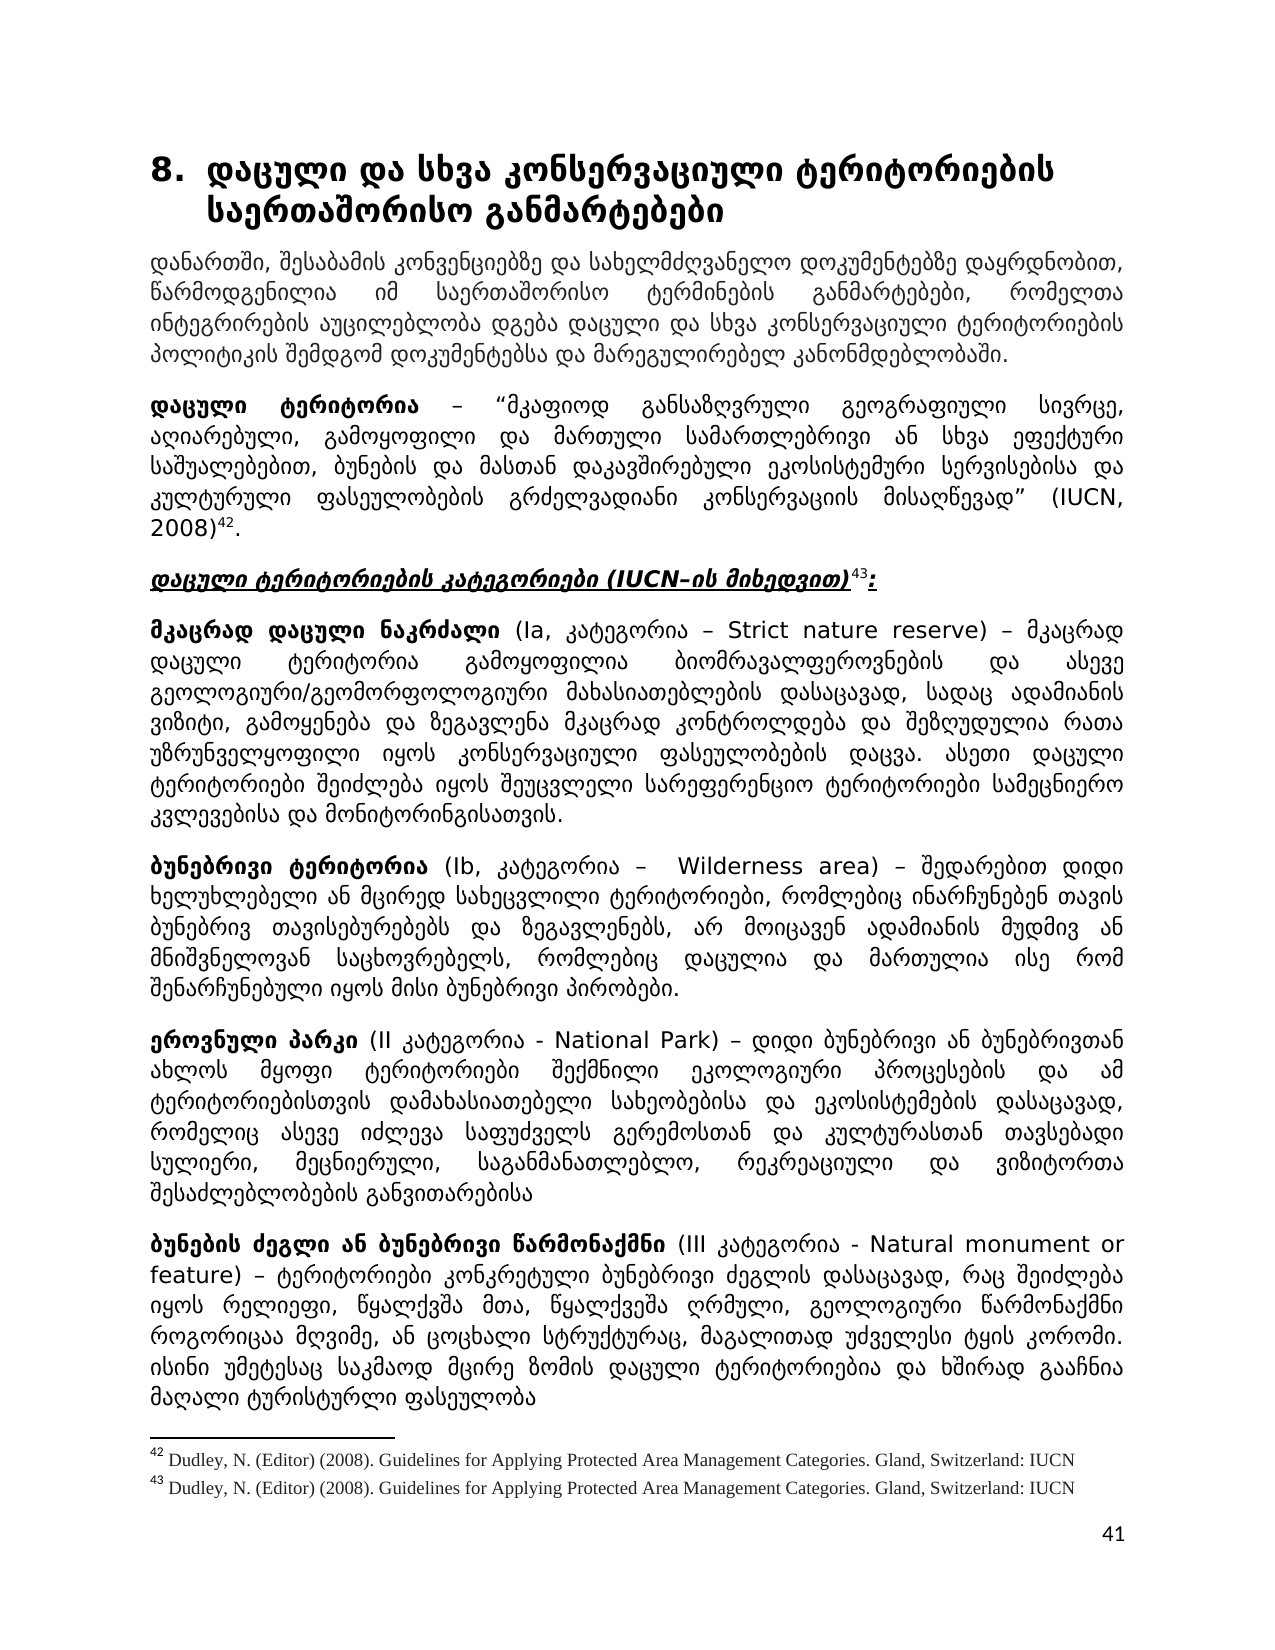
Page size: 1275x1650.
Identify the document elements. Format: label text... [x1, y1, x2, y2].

text მკაცრად დაცული ნაკრძალი (Ia, კატეგორია – Strict nature reserve) – მკაცრად დაცული ტერიტორია გამოყოფილია ბიომრავალფეროვნების და ასევე გეოლოგიური/გეომორფოლოგიური მახასიათებლების დასაცავად, სადაც ადამიანის ვიზიტი, გამოყენება და ზეგავლენა მკაცრად კონტროლდება და შეზღუდულია რათა უზრუნველყოფილი იყოს კონსერვაციული ფასეულობების დაცვა. ასეთი დაცული ტერიტორიები შეიძლება იყოს შეუცვლელი სარეფერენციო ტერიტორიები სამეცნიერო კვლევებისა და მონიტორინგისათვის. [150, 618, 1125, 828]
text ბუნების ძეგლი ან ბუნებრივი წარმონაქმნი (III კატეგორია - Natural monument or feature) – ტერიტორიები კონკრეტული ბუნებრივი ძეგლის დასაცავად, რაც შეიძლება იყოს რელიეფი, წყალქვშა მთა, წყალქვეშა ღრმული, გეოლოგიური წარმონაქმნი როგორიცაა მღვიმე, ან ცოცხალი სტრუქტურაც, მაგალითად უძველესი ტყის კორომი. ისინი უმეტესაც საკმაოდ მცირე ზომის დაცული ტერიტორიებია და ხშირად გააჩნია მაღალი ტურისტურლი ფასეულობა [150, 1231, 1125, 1411]
text დაცული ტერიტორია – “მკაფიოდ განსაზღვრული გეოგრაფიული სივრცე, აღიარებული, გამოყოფილი და მართული სამართლებრივი ან სხვა ეფექტური საშუალებებით, ბუნების და მასთან დაკავშირებული ეკოსისტემური სერვისებისა და კულტურული ფასეულობების გრძელვადიანი კონსერვაციის მისაღწევად” (IUCN, 2008). [150, 392, 1125, 541]
text ეროვნული პარკი (II კატეგორია - National Park) – დიდი ბუნებრივი ან ბუნებრივთან ახლოს მყოფი ტერიტორიები შექმნილი ეკოლოგიური პროცესების და ამ ტერიტორიებისთვის დამახასიათებელი სახეობებისა და ეკოსისტემების დასაცავად, რომელიც ასევე იძლევა საფუძველს გერემოსთან და კულტურასთან თავსებადი სულიერი, მეცნიერული, საგანმანათლებლო, რეკრეაციული და ვიზიტორთა შესაძლებლობების განვითარებისა [150, 1027, 1125, 1207]
text დანართში, შესაბამის კონვენციებზე და სახელმძღვანელო დოკუმენტებზე დაყრდნობით, წარმოდგენილია იმ საერთაშორისო ტერმინების განმარტებები, რომელთა ინტეგრირების აუცილებლობა დგება დაცული და სხვა კონსერვაციული ტერიტორიების პოლიტიკის შემდგომ დოკუმენტებსა და მარეგულირებელ კანონმდებლობაში. [150, 249, 1125, 367]
list დაცული და სხვა კონსერვაციული ტერიტორიების საერთაშორისო განმარტებები [150, 150, 1125, 230]
text დაცული ტერიტორიების კატეგორიები (IUCN–ის მიხედვით): [150, 566, 1125, 593]
text ბუნებრივი ტერიტორია (Ib, კატეგორია – Wilderness area) – შედარებით დიდი ხელუხლებელი ან მცირედ სახეცვლილი ტერიტორიები, რომლებიც ინარჩუნებენ თავის ბუნებრივ თავისებურებებს და ზეგავლენებს, არ მოიცავენ ადამიანის მუდმივ ან მნიშვნელოვან საცხოვრებელს, რომლებიც დაცულია და მართულია ისე რომ შენარჩუნებული იყოს მისი ბუნებრივი პირობები. [150, 853, 1125, 1002]
